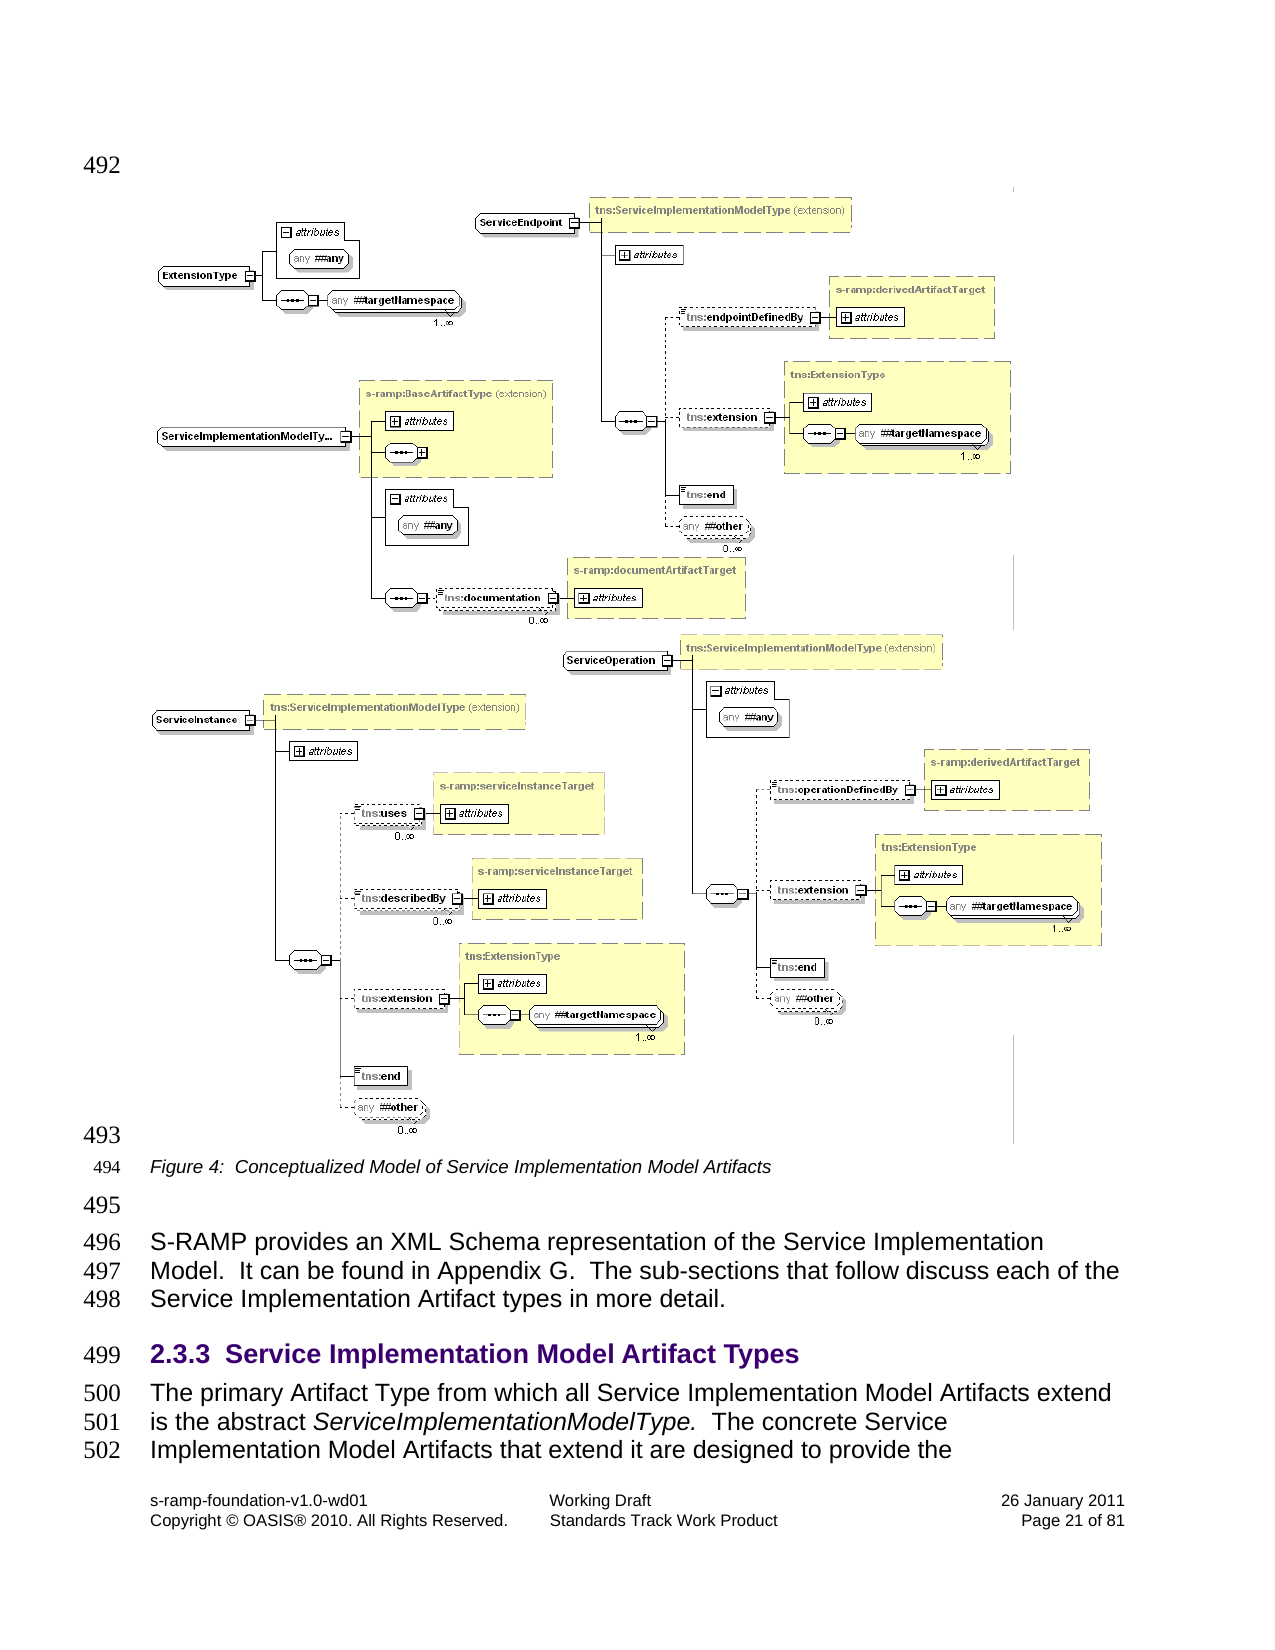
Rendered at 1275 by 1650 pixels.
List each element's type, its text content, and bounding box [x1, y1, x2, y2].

subtitle Service Implementation Model Artifact Types [150, 1338, 1125, 1369]
text S-RAMP provides an XML Schema representation of the Service Implementation Model. It can be found in Appendix G. The sub-sections that follow discuss each of the Service Implementation Artifact types in more detail. [150, 1227, 1125, 1313]
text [150, 1378, 1125, 1464]
picture [150, 187, 1107, 1144]
text Figure 4: Conceptualized Model of Service Implementation Model Artifacts [150, 1156, 1125, 1177]
